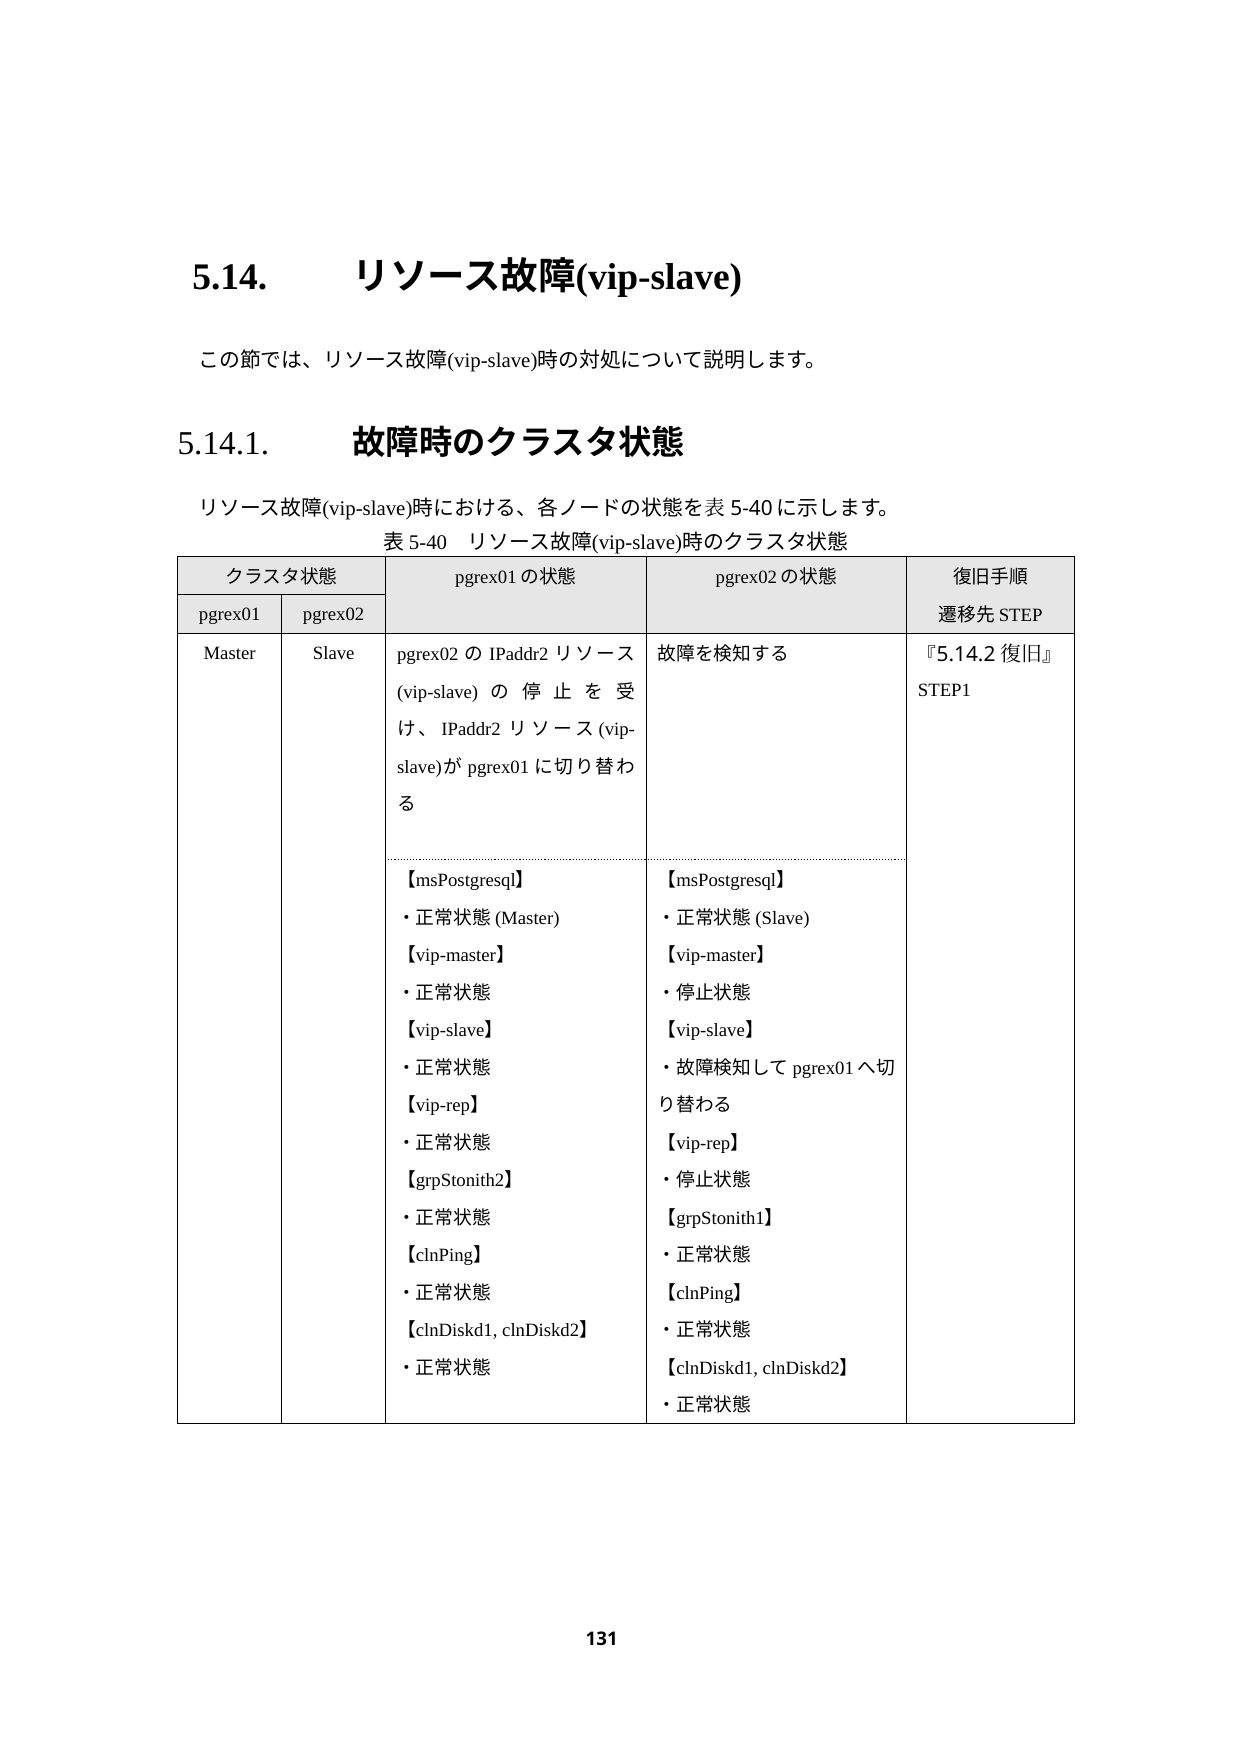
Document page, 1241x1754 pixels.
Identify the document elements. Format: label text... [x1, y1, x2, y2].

text リソース故障(vip-slave)時における、各ノードの状態を表 5-17に示します。 [177, 488, 1054, 526]
table_header pgrex02の状態 [647, 557, 906, 633]
text この節では、リソース故障(vip-slave)時の対処について説明します。 [177, 340, 1054, 378]
text 表 5-17 リソース故障(vip-slave)時のクラスタ状態 [177, 526, 1054, 556]
table_cell Master [178, 634, 281, 1422]
table_cell pgrex02のIPaddr2リソース(vip-slave)の停止を受け、IPaddr2リソース(vip-slave)がpgrex01に切り替わる [386, 634, 646, 859]
table_header pgrex01の状態 [386, 557, 646, 633]
table_cell 『5.14.2 復旧』 STEP1 [907, 634, 1074, 1422]
table_cell 【msPostgresql】 ・正常状態 (Master) 【vip-master】 ・正常状態 【vip-slave】 ・正常状態 【vip-rep】 ・正常状態 【grpStonith2】 ・正常状態 【clnPing】 ・正常状態 【clnDiskd1, clnDiskd2】 ・正常状態 [386, 859, 646, 1422]
subtitle リソース故障(vip-slave) [192, 236, 1063, 311]
table_header クラスタ状態 [178, 557, 385, 594]
table_cell Slave [282, 634, 385, 1422]
table_header 復旧手順 遷移先STEP [907, 557, 1074, 633]
table_cell 【msPostgresql】 ・正常状態 (Slave) 【vip-master】 ・停止状態 【vip-slave】 ・故障検知してpgrex01へ切り替わる 【vip-rep】 ・停止状態 【grpStonith1】 ・正常状態 【clnPing】 ・正常状態 【clnDiskd1, clnDiskd2】 ・正常状態 [647, 859, 906, 1422]
table_cell pgrex02 [282, 595, 385, 633]
subtitle 故障時のクラスタ状態 [177, 403, 1063, 478]
table_cell pgrex01 [178, 595, 281, 633]
table_cell 故障を検知する [647, 634, 906, 859]
